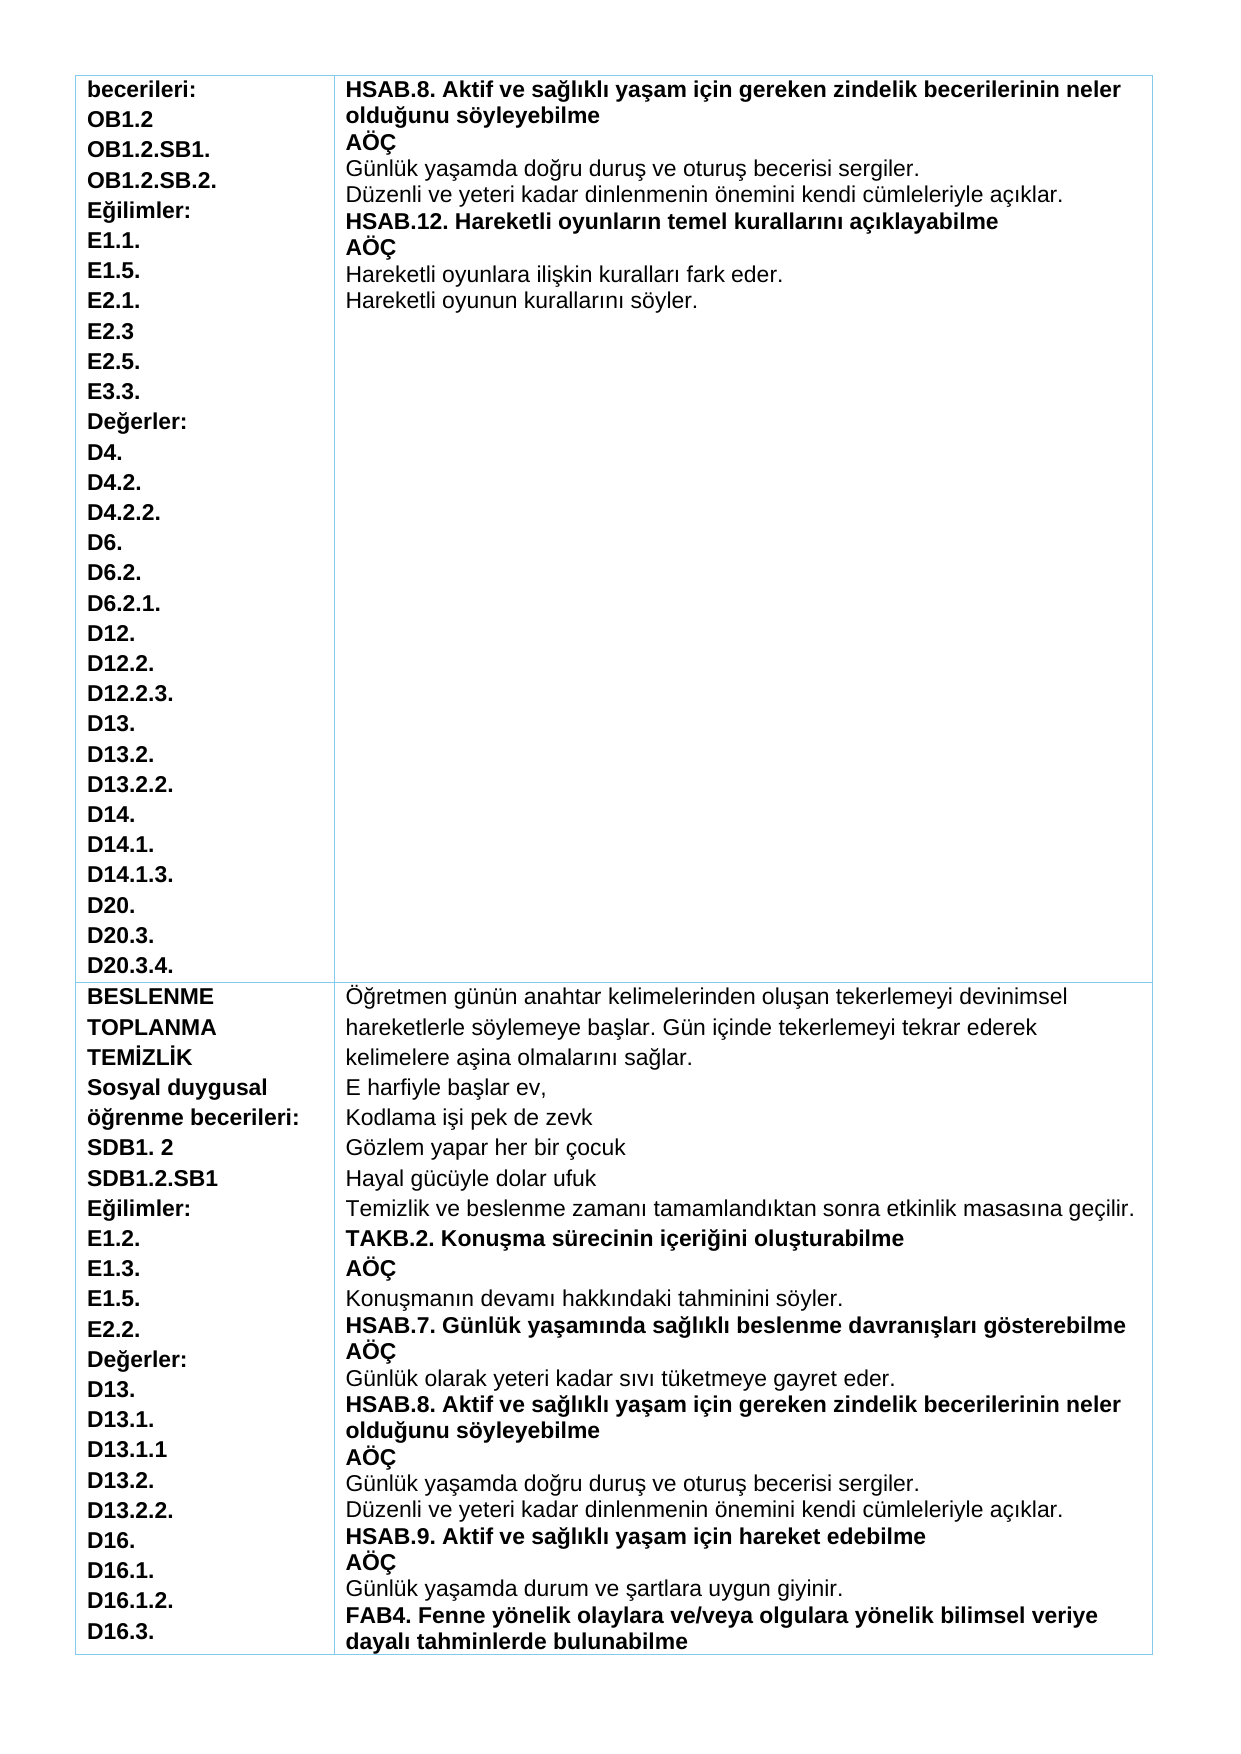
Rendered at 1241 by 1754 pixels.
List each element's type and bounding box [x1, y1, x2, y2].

table_cell [76, 983, 334, 1654]
table_cell [335, 76, 1152, 982]
table_cell [335, 983, 1152, 1654]
table_cell [76, 76, 334, 982]
